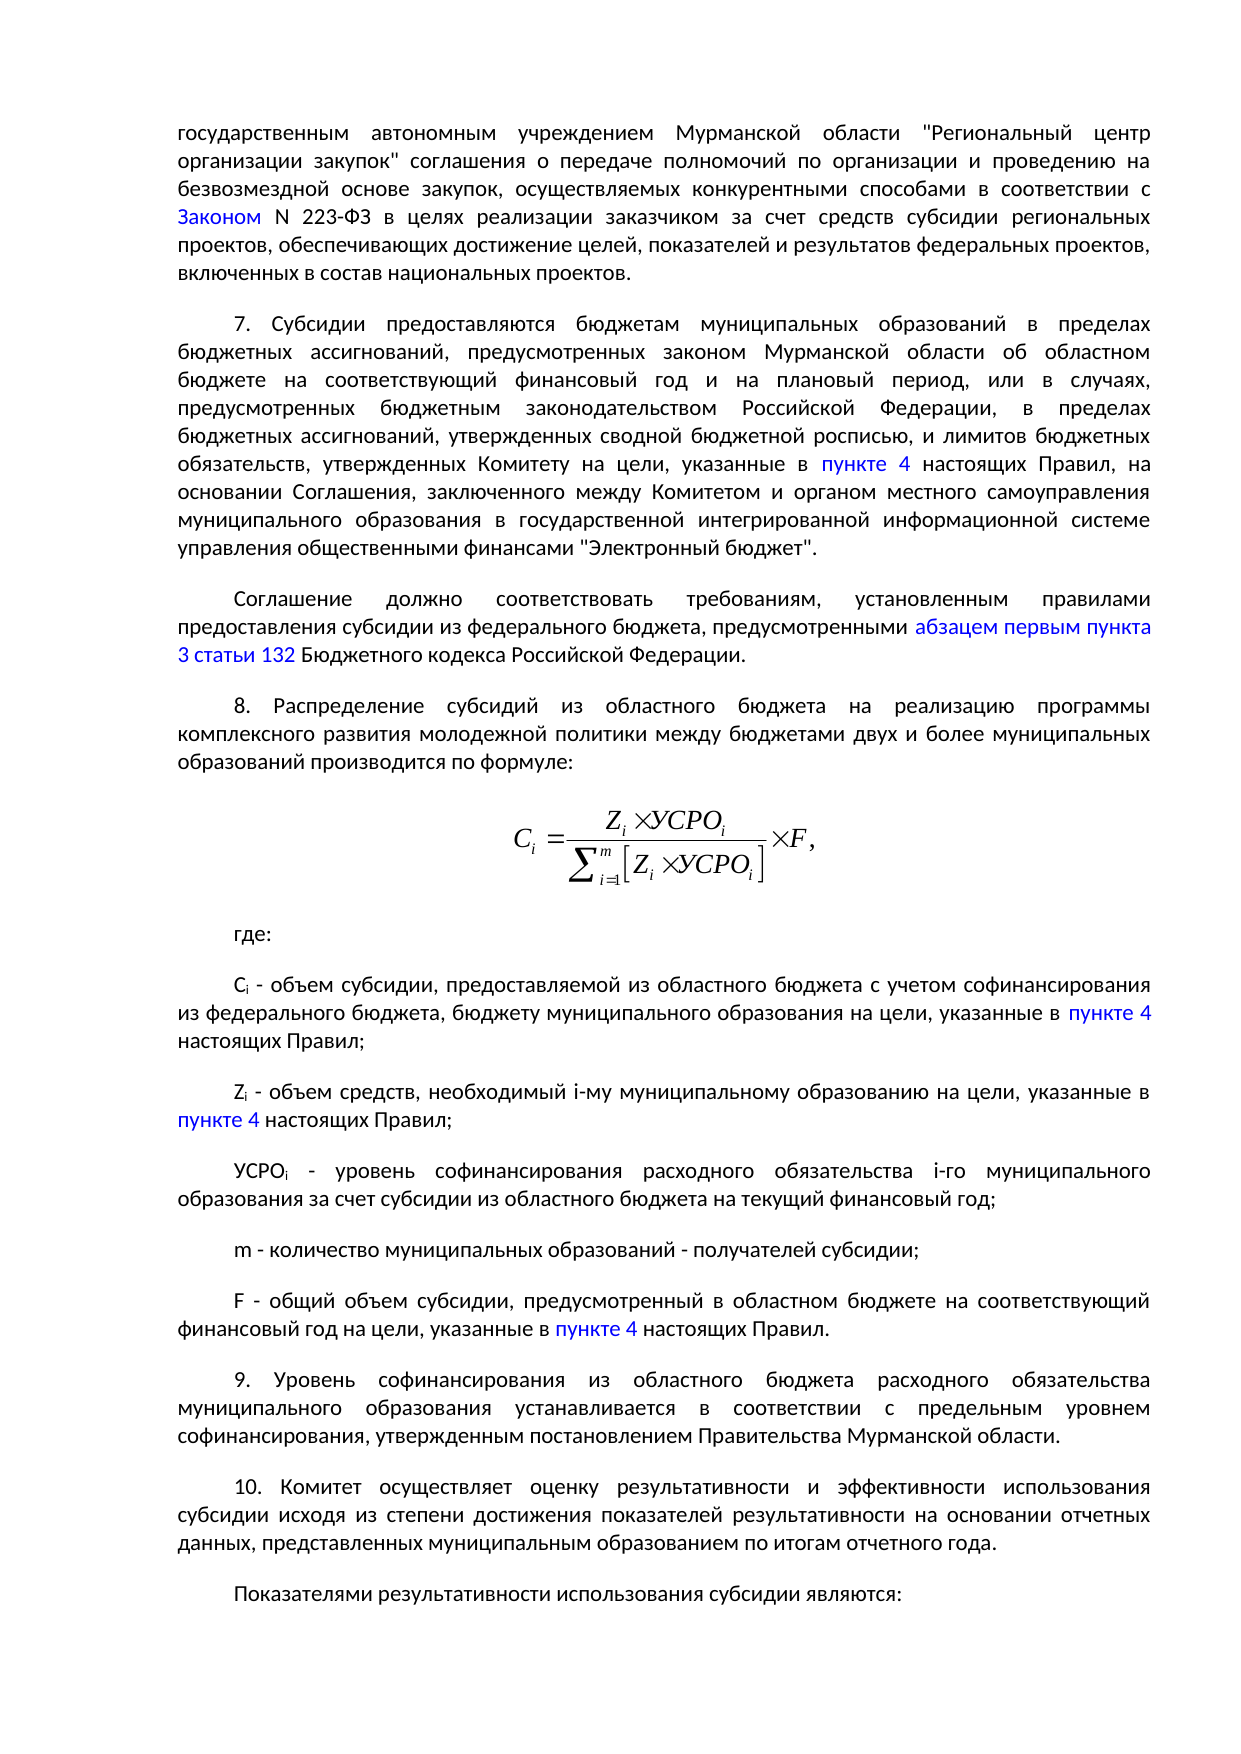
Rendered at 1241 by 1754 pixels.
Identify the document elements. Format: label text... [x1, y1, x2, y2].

text УСРОi - уровень софинансирования расходного обязательства i-го муниципального образования за счет субсидии из областного бюджета на текущий финансовый год; [177, 1156, 1152, 1212]
text где: [177, 919, 1152, 947]
text 8. Распределение субсидий из областного бюджета на реализацию программы комплексного развития молодежной политики между бюджетами двух и более муниципальных образований производится по формуле: [177, 691, 1152, 775]
text Zi - объем средств, необходимый i-му муниципальному образованию на цели, указанные в пункте 4 настоящих Правил; [177, 1077, 1152, 1133]
text Показателями результативности использования субсидии являются: [177, 1579, 1152, 1607]
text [177, 118, 1152, 286]
text 9. Уровень софинансирования из областного бюджета расходного обязательства муниципального образования устанавливается в соответствии с предельным уровнем софинансирования, утвержденным постановлением Правительства Мурманской области. [177, 1365, 1152, 1449]
text 10. Комитет осуществляет оценку результативности и эффективности использования субсидии исходя из степени достижения показателей результативности на основании отчетных данных, представленных муниципальным образованием по итогам отчетного года. [177, 1472, 1152, 1556]
text Соглашение должно соответствовать требованиям, установленным правилами предоставления субсидии из федерального бюджета, предусмотренными абзацем первым пункта 3 статьи 132 Бюджетного кодекса Российской Федерации. [177, 584, 1152, 668]
text 7. Субсидии предоставляются бюджетам муниципальных образований в пределах бюджетных ассигнований, предусмотренных законом Мурманской области об областном бюджете на соответствующий финансовый год и на плановый период, или в случаях, предусмотренных бюджетным законодательством Российской Федерации, в пределах бюджетных ассигнований, утвержденных сводной бюджетной росписью, и лимитов бюджетных обязательств, утвержденных Комитету на цели, указанные в пункте 4 настоящих Правил, на основании Соглашения, заключенного между Комитетом и органом местного самоуправления муниципального образования в государственной интегрированной информационной системе управления общественными финансами "Электронный бюджет". [177, 309, 1152, 561]
text Ci - объем субсидии, предоставляемой из областного бюджета с учетом софинансирования из федерального бюджета, бюджету муниципального образования на цели, указанные в пункте 4 настоящих Правил; [177, 970, 1152, 1054]
text F - общий объем субсидии, предусмотренный в областном бюджете на соответствующий финансовый год на цели, указанные в пункте 4 настоящих Правил. [177, 1286, 1152, 1342]
text m - количество муниципальных образований - получателей субсидии; [177, 1235, 1152, 1263]
